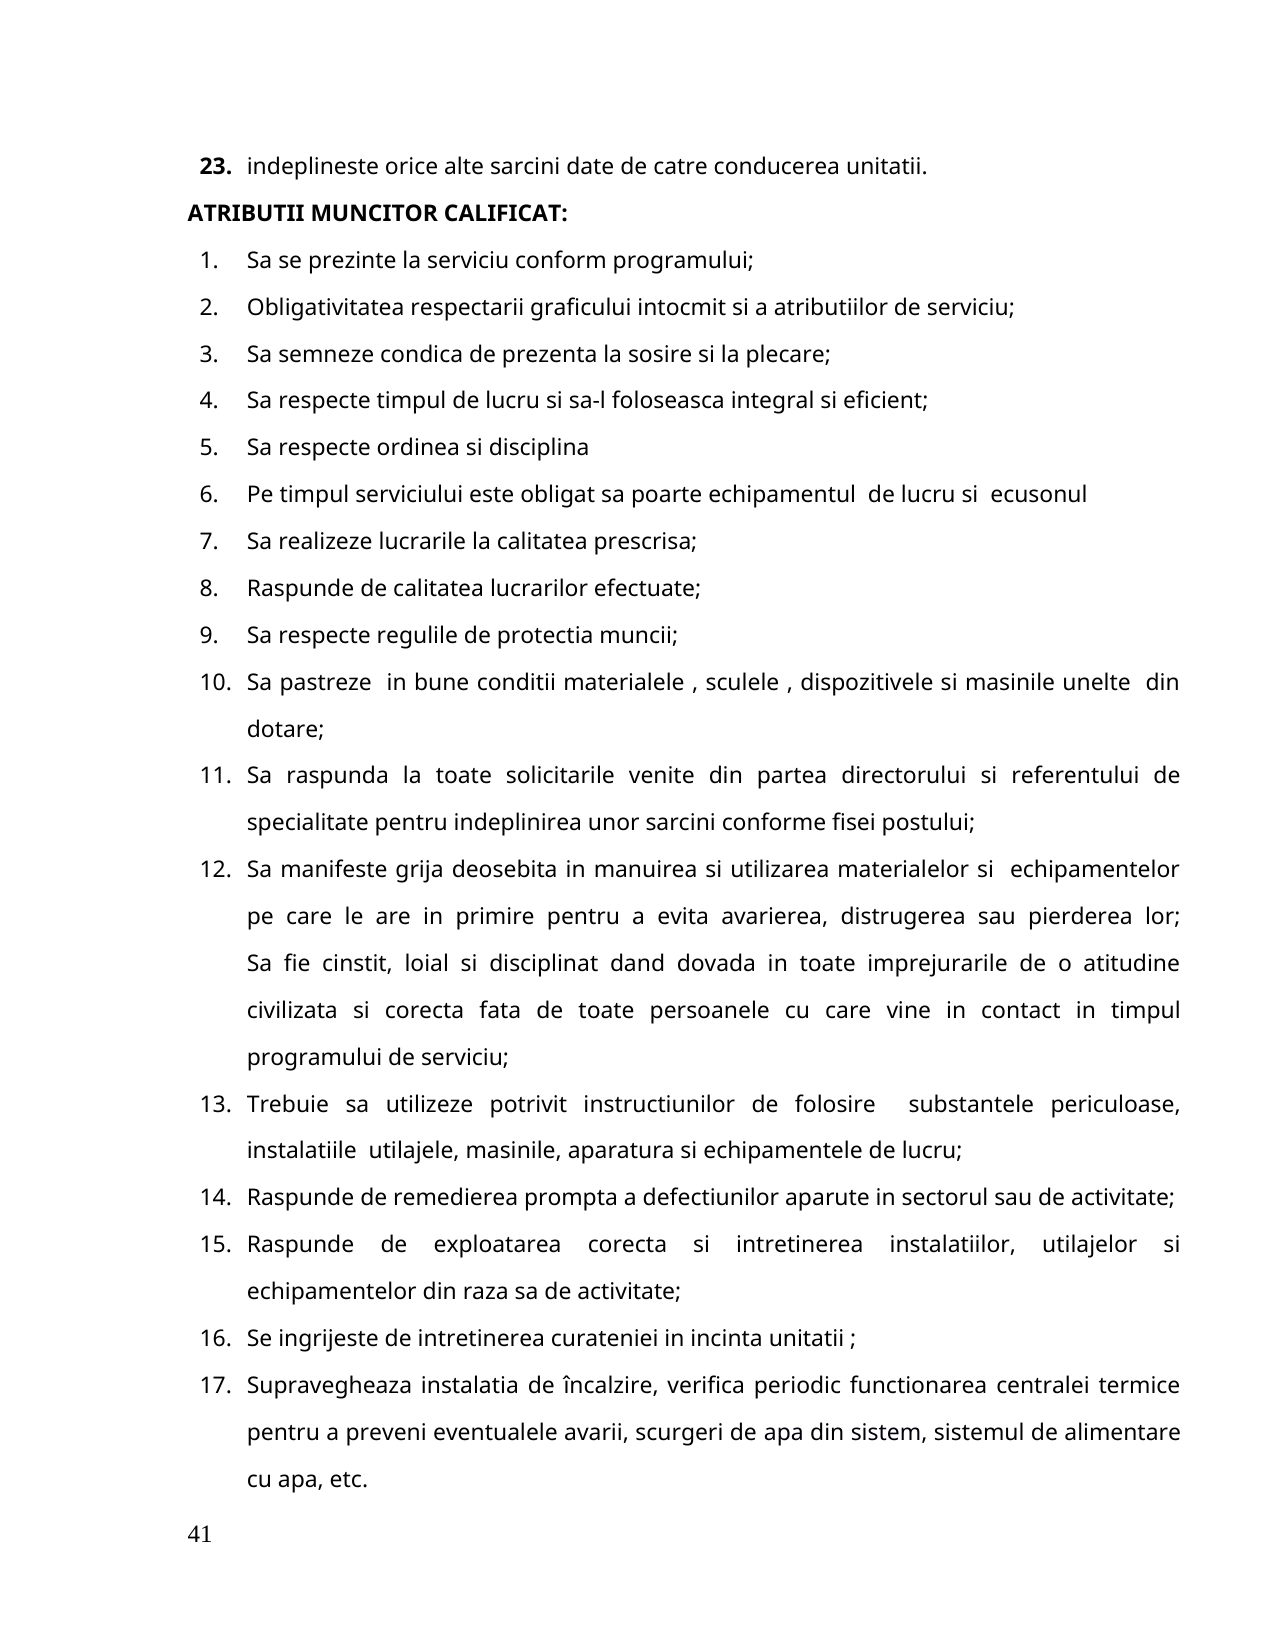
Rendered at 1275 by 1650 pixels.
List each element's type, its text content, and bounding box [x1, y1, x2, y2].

list Sa respecte ordinea si disciplina [199, 431, 1181, 462]
list Sa semneze condica de prezenta la sosire si la plecare; [199, 337, 1181, 369]
text ATRIBUTII MUNCITOR CALIFICAT: [187, 197, 1181, 228]
list Sa respecte regulile de protectia muncii; [199, 619, 1181, 650]
list Se ingrijeste de intretinerea curateniei in incinta unitatii ; [199, 1322, 1181, 1353]
list Sa se prezinte la serviciu conform programului; [199, 244, 1181, 275]
list Raspunde de calitatea lucrarilor efectuate; [199, 572, 1181, 603]
list Sa realizeze lucrarile la calitatea prescrisa; [199, 525, 1181, 556]
list Trebuie sa utilizeze potrivit instructiunilor de folosire substantele periculoase, instalatiile utilajele, masinile, aparatura si echipamentele de lucru; [199, 1087, 1181, 1166]
list indeplineste orice alte sarcini date de catre conducerea unitatii. [199, 150, 1181, 181]
list Sa raspunda la toate solicitarile venite din partea directorului si referentului de specialitate pentru indeplinirea unor sarcini conforme fisei postului; [199, 759, 1181, 837]
list Raspunde de exploatarea corecta si intretinerea instalatiilor, utilajelor si echipamentelor din raza sa de activitate; [199, 1228, 1181, 1306]
list Raspunde de remedierea prompta a defectiunilor aparute in sectorul sau de activitate; [199, 1181, 1181, 1212]
list Sa respecte timpul de lucru si sa-l foloseasca integral si eficient; [199, 384, 1181, 416]
list Pe timpul serviciului este obligat sa poarte echipamentul de lucru si ecusonul [199, 478, 1181, 509]
list Sa pastreze in bune conditii materialele , sculele , dispozitivele si masinile unelte din dotare; [199, 666, 1181, 744]
list Sa manifeste grija deosebita in manuirea si utilizarea materialelor si echipamentelor pe care le are in primire pentru a evita avarierea, distrugerea sau pierderea lor; Sa fie cinstit, loial si disciplinat dand dovada in toate imprejurarile de o atitudine civilizata si corecta fata de toate persoanele cu care vine in contact in timpul programului de serviciu; [199, 853, 1181, 1072]
list Obligativitatea respectarii graficului intocmit si a atributiilor de serviciu; [199, 291, 1181, 322]
list Supravegheaza instalatia de încalzire, verifica periodic functionarea centralei termice pentru a preveni eventualele avarii, scurgeri de apa din sistem, sistemul de alimentare cu apa, etc. [199, 1369, 1181, 1494]
